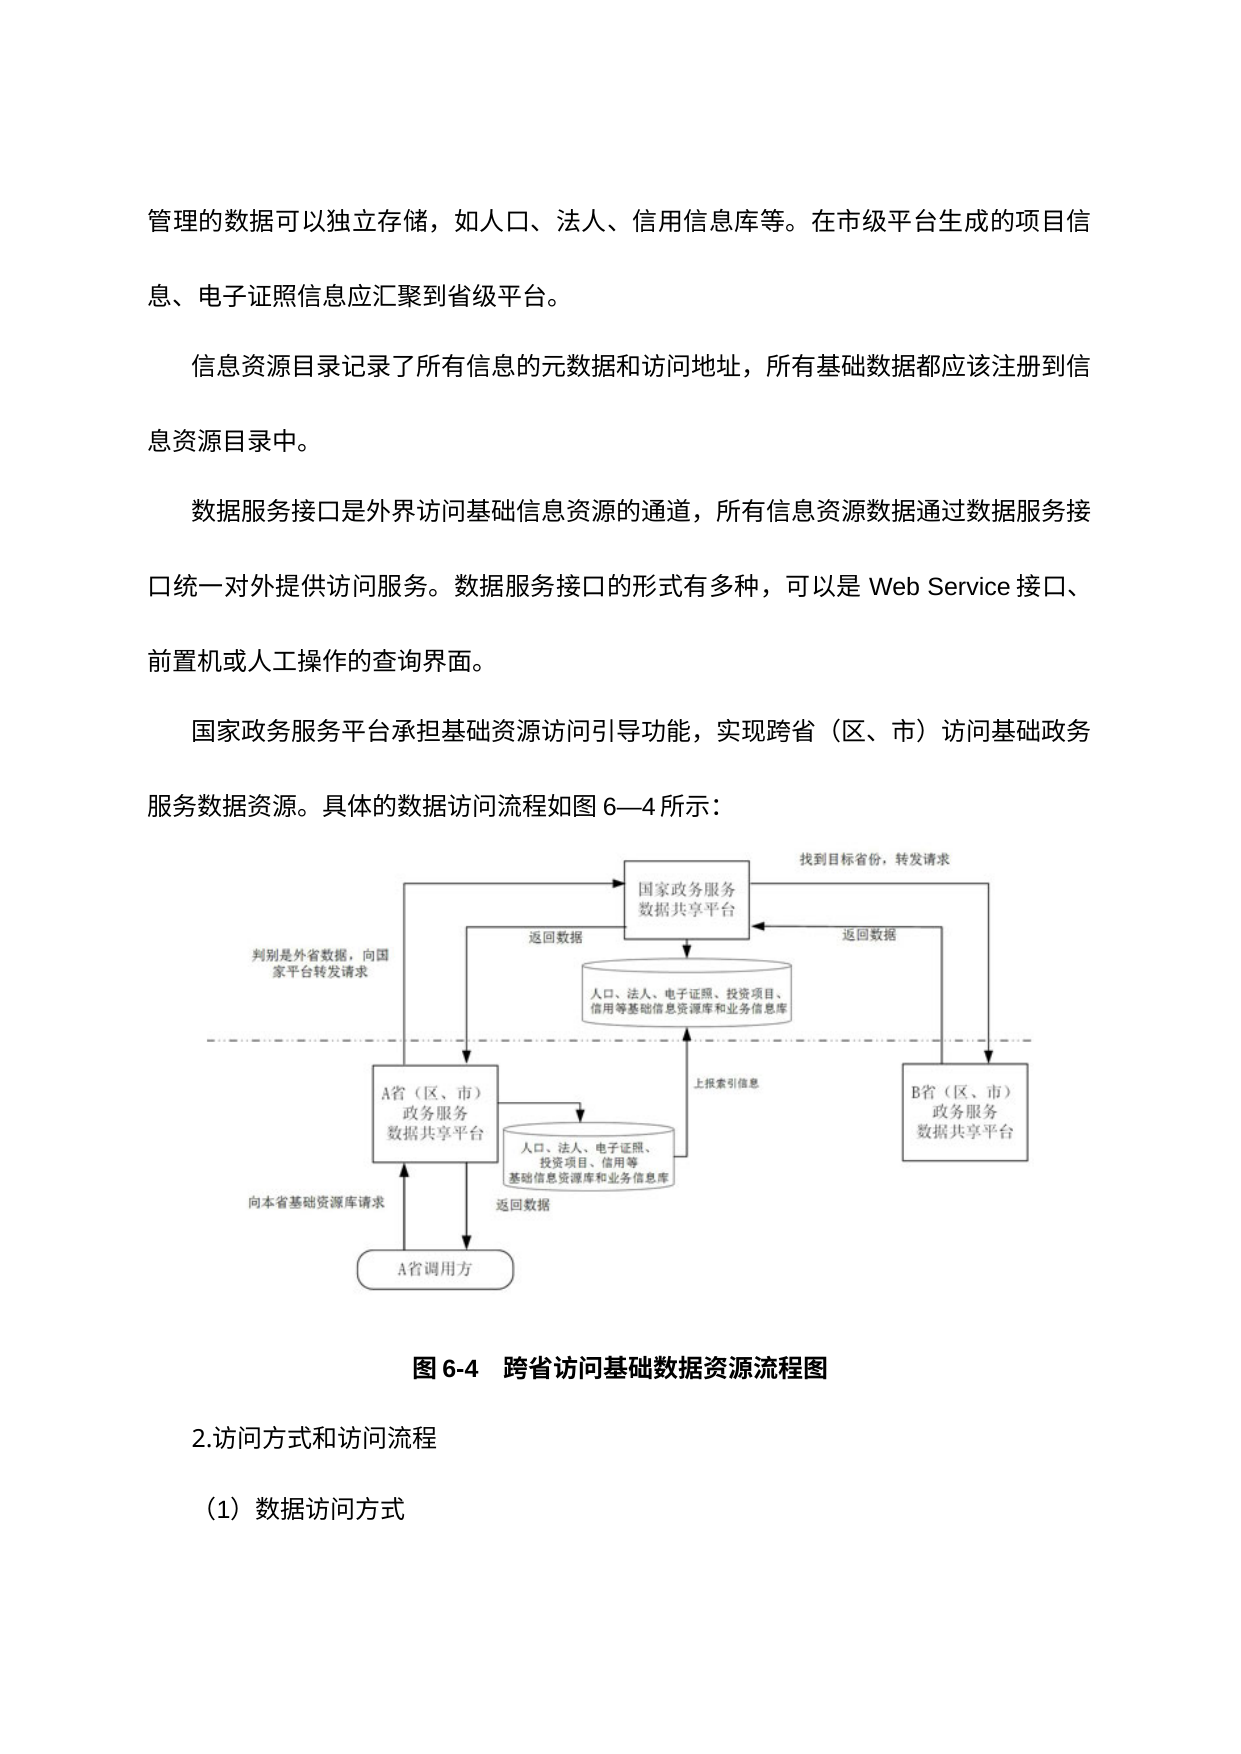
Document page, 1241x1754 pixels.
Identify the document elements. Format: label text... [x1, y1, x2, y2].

text 数据服务接口是外界访问基础信息资源的通道，所有信息资源数据通过数据服务接口统一对外提供访问服务。数据服务接口的形式有多种，可以是Web Service接口、前置机或人工操作的查询界面。 [148, 477, 1092, 692]
text 图6-4 跨省访问基础数据资源流程图 [148, 1334, 1092, 1399]
text （1）数据访问方式 [148, 1475, 1092, 1540]
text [148, 187, 1092, 327]
text 国家政务服务平台承担基础资源访问引导功能，实现跨省（区、市）访问基础政务服务数据资源。具体的数据访问流程如图6—4所示： [148, 697, 1092, 837]
text 2.访问方式和访问流程 [148, 1404, 1092, 1469]
picture [206, 842, 1034, 1314]
text 信息资源目录记录了所有信息的元数据和访问地址，所有基础数据都应该注册到信息资源目录中。 [148, 332, 1092, 472]
